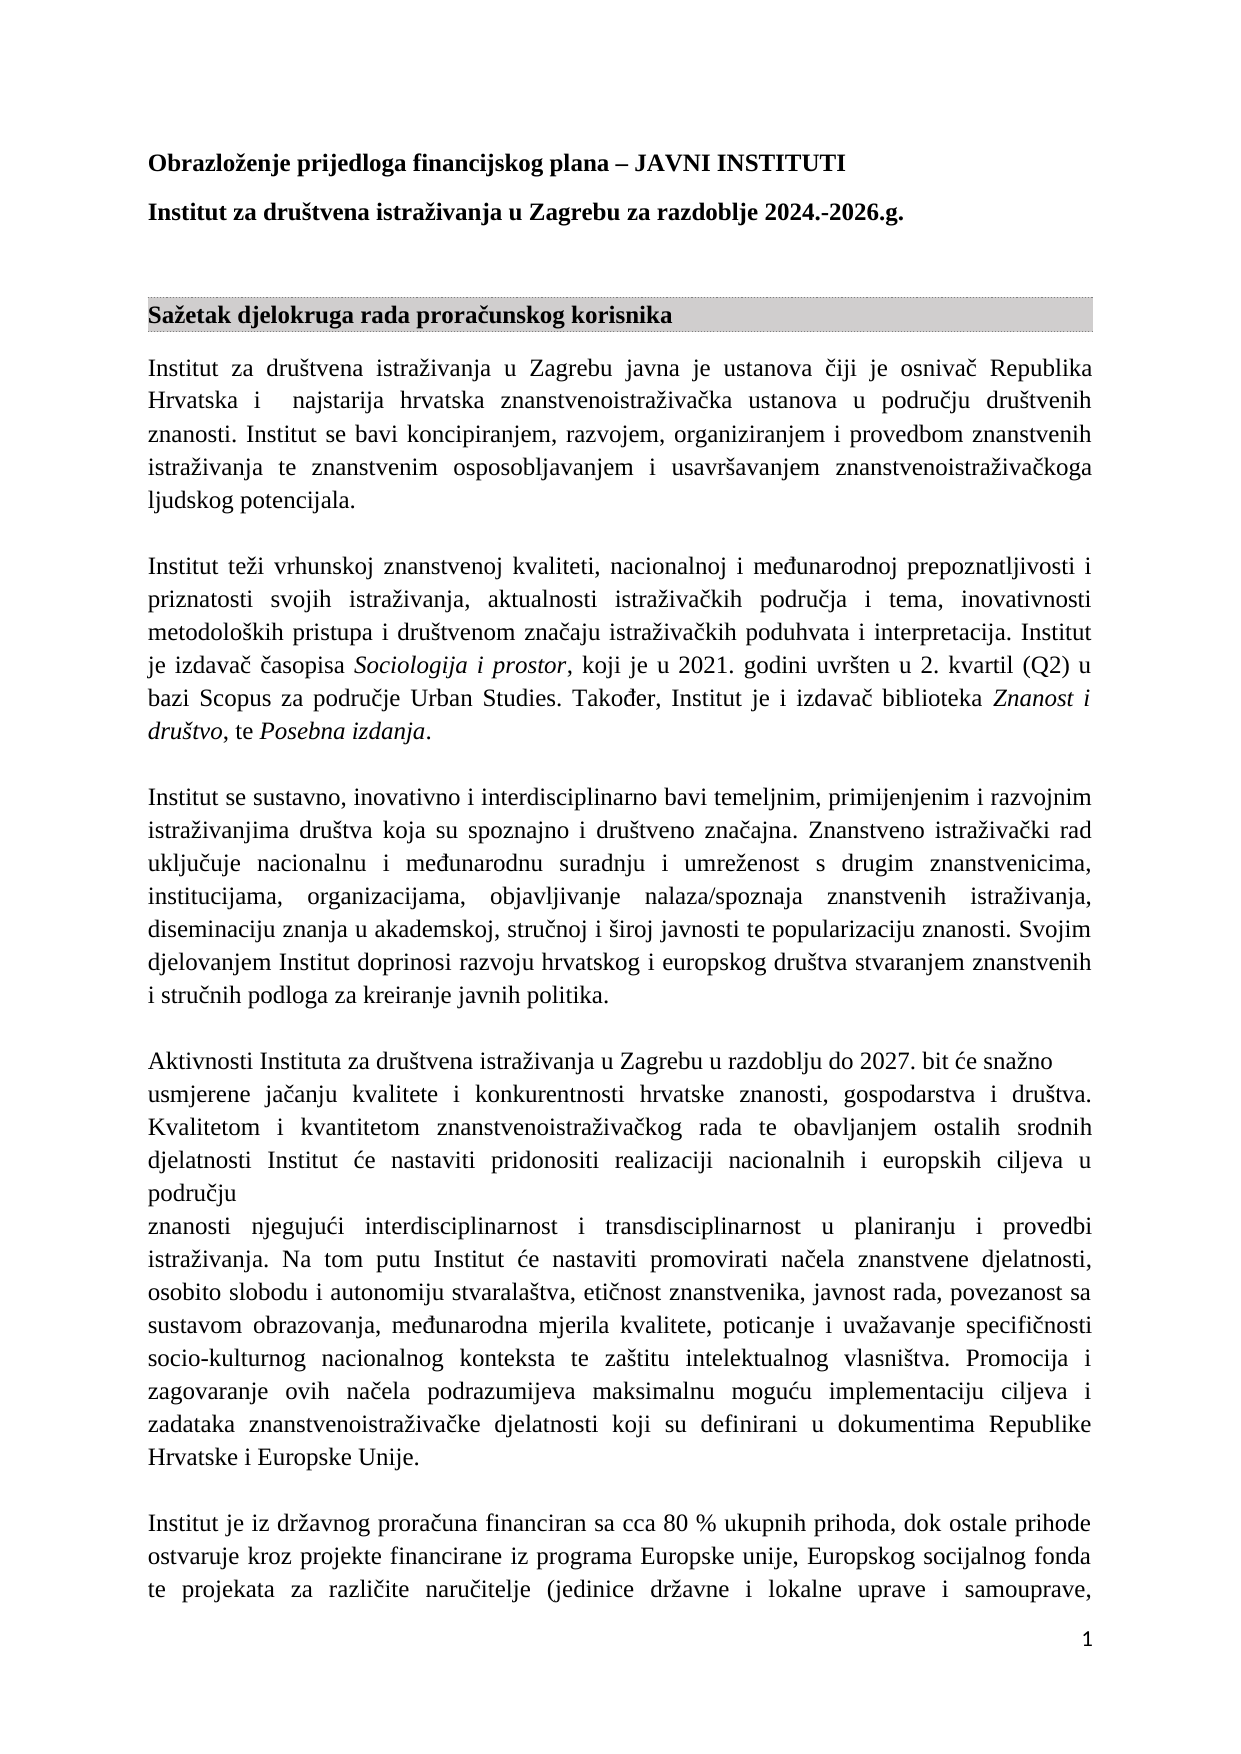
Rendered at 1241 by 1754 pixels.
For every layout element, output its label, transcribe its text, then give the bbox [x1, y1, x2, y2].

text Sažetak djelokruga rada proračunskog korisnika [148, 297, 1093, 332]
text Institut za društvena istraživanja u Zagrebu za razdoblje 2024.-2026.g. [148, 197, 1093, 226]
text Institut teži vrhunskoj znanstvenoj kvaliteti, nacionalnoj i međunarodnoj prepoznatljivosti i priznatosti svojih istraživanja, aktualnosti istraživačkih područja i tema, inovativnosti metodoloških pristupa i društvenom značaju istraživačkih poduhvata i interpretacija. Institut je izdavač časopisa Sociologija i prostor, koji je u 2021. godini uvršten u 2. kvartil (Q2) u bazi Scopus za područje Urban Studies. Također, Institut je i izdavač biblioteka Znanost i društvo, te Posebna izdanja. [148, 551, 1093, 744]
text usmjerene jačanju kvalitete i konkurentnosti hrvatske znanosti, gospodarstva i društva. Kvalitetom i kvantitetom znanstvenoistraživačkog rada te obavljanjem ostalih srodnih djelatnosti Institut će nastaviti pridonositi realizaciji nacionalnih i europskih ciljeva u području [148, 1079, 1093, 1207]
text Institut se sustavno, inovativno i interdisciplinarno bavi temeljnim, primijenjenim i razvojnim istraživanjima društva koja su spoznajno i društveno značajna. Znanstveno istraživački rad uključuje nacionalnu i međunarodnu suradnju i umreženost s drugim znanstvenicima, institucijama, organizacijama, objavljivanje nalaza/spoznaja znanstvenih istraživanja, diseminaciju znanja u akademskoj, stručnoj i široj javnosti te popularizaciju znanosti. Svojim djelovanjem Institut doprinosi razvoju hrvatskog i europskog društva stvaranjem znanstvenih i stručnih podloga za kreiranje javnih politika. [148, 782, 1093, 1009]
text Aktivnosti Instituta za društvena istraživanja u Zagrebu u razdoblju do 2027. bit će snažno [148, 1046, 1093, 1075]
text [148, 1508, 1093, 1603]
text znanosti njegujući interdisciplinarnost i transdisciplinarnost u planiranju i provedbi istraživanja. Na tom putu Institut će nastaviti promovirati načela znanstvene djelatnosti, osobito slobodu i autonomiju stvaralaštva, etičnost znanstvenika, javnost rada, povezanost sa sustavom obrazovanja, međunarodna mjerila kvalitete, poticanje i uvažavanje specifičnosti socio-kulturnog nacionalnog konteksta te zaštitu intelektualnog vlasništva. Promocija i zagovaranje ovih načela podrazumijeva maksimalnu moguću implementaciju ciljeva i zadataka znanstvenoistraživačke djelatnosti koji su definirani u dokumentima Republike Hrvatske i Europske Unije. [148, 1211, 1093, 1471]
text Institut za društvena istraživanja u Zagrebu javna je ustanova čiji je osnivač Republika Hrvatska i najstarija hrvatska znanstvenoistraživačka ustanova u području društvenih znanosti. Institut se bavi koncipiranjem, razvojem, organiziranjem i provedbom znanstvenih istraživanja te znanstvenim osposobljavanjem i usavršavanjem znanstvenoistraživačkoga ljudskog potencijala. [148, 353, 1093, 513]
text Obrazloženje prijedloga financijskog plana – JAVNI INSTITUTI [148, 148, 1093, 176]
